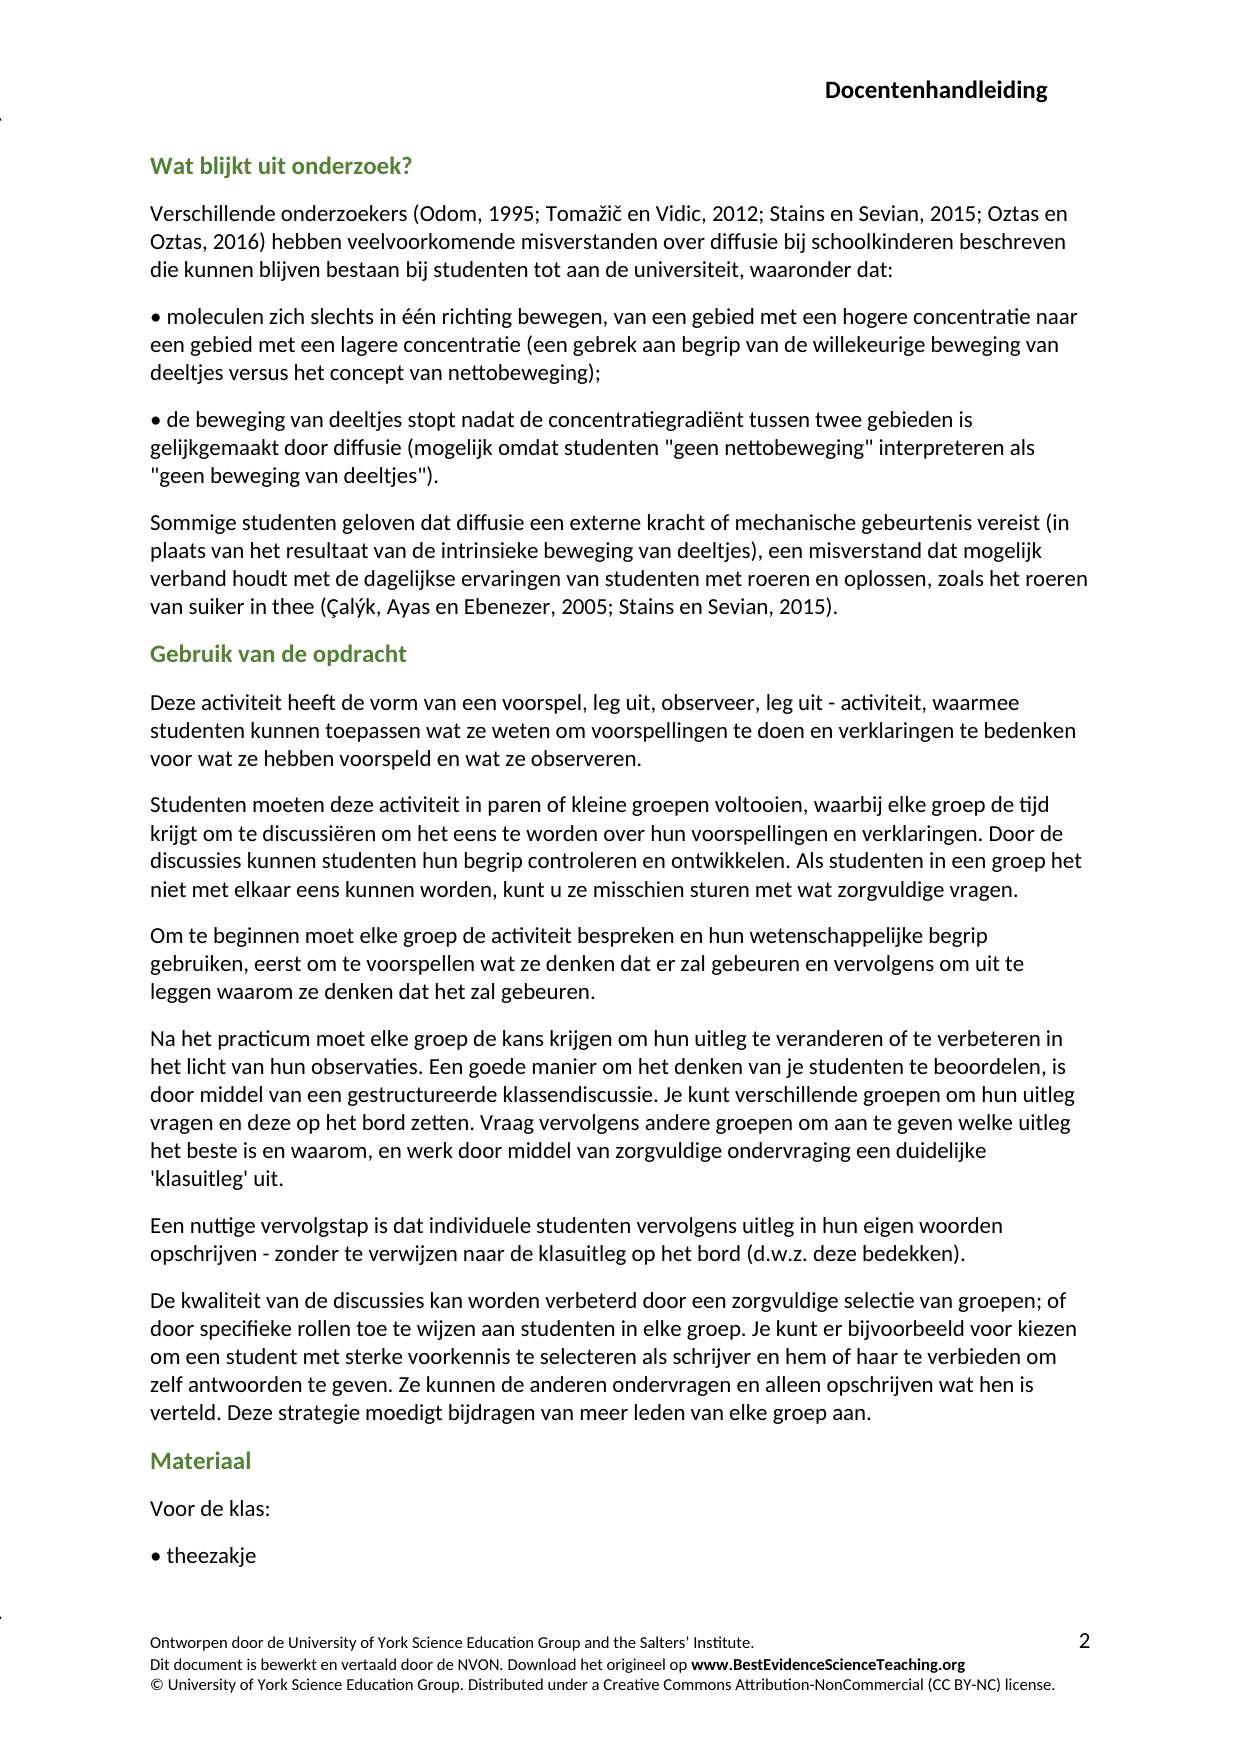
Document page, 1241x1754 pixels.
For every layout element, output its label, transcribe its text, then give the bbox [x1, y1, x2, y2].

text Materiaal [150, 1445, 1090, 1475]
text Studenten moeten deze activiteit in paren of kleine groepen voltooien, waarbij elke groep de tijd krijgt om te discussiëren om het eens te worden over hun voorspellingen en verklaringen. Door de discussies kunnen studenten hun begrip controleren en ontwikkelen. Als studenten in een groep het niet met elkaar eens kunnen worden, kunt u ze misschien sturen met wat zorgvuldige vragen. [150, 791, 1090, 903]
text • moleculen zich slechts in één richting bewegen, van een gebied met een hogere concentratie naar een gebied met een lagere concentratie (een gebrek aan begrip van de willekeurige beweging van deeltjes versus het concept van nettobeweging); [150, 302, 1090, 386]
text Voor de klas: [150, 1494, 1090, 1522]
text Deze activiteit heeft de vorm van een voorspel, leg uit, observeer, leg uit - activiteit, waarmee studenten kunnen toepassen wat ze weten om voorspellingen te doen en verklaringen te bedenken voor wat ze hebben voorspeld en wat ze observeren. [150, 688, 1090, 772]
text Om te beginnen moet elke groep de activiteit bespreken en hun wetenschappelijke begrip gebruiken, eerst om te voorspellen wat ze denken dat er zal gebeuren en vervolgens om uit te leggen waarom ze denken dat het zal gebeuren. [150, 921, 1090, 1006]
text • theezakje [150, 1541, 1090, 1569]
text De kwaliteit van de discussies kan worden verbeterd door een zorgvuldige selectie van groepen; of door specifieke rollen toe te wijzen aan studenten in elke groep. Je kunt er bijvoorbeeld voor kiezen om een ​​student met sterke voorkennis te selecteren als schrijver en hem of haar te verbieden om zelf antwoorden te geven. Ze kunnen de anderen ondervragen en alleen opschrijven wat hen is verteld. Deze strategie moedigt bijdragen van meer leden van elke groep aan. [150, 1286, 1090, 1426]
text Sommige studenten geloven dat diffusie een externe kracht of mechanische gebeurtenis vereist (in plaats van het resultaat van de intrinsieke beweging van deeltjes), een misverstand dat mogelijk verband houdt met de dagelijkse ervaringen van studenten met roeren en oplossen, zoals het roeren van suiker in thee (Çalýk, Ayas en Ebenezer, 2005; Stains en Sevian, 2015). [150, 508, 1090, 620]
text Verschillende onderzoekers (Odom, 1995; Tomažič en Vidic, 2012; Stains en Sevian, 2015; Oztas en Oztas, 2016) hebben veelvoorkomende misverstanden over diffusie bij schoolkinderen beschreven die kunnen blijven bestaan ​​bij studenten tot aan de universiteit, waaronder dat: [150, 199, 1090, 283]
text Na het practicum moet elke groep de kans krijgen om hun uitleg te veranderen of te verbeteren in het licht van hun observaties. Een goede manier om het denken van je studenten te beoordelen, is door middel van een gestructureerde klassendiscussie. Je kunt verschillende groepen om hun uitleg vragen en deze op het bord zetten. Vraag vervolgens andere groepen om aan te geven welke uitleg het beste is en waarom, en werk door middel van zorgvuldige ondervraging een duidelijke 'klasuitleg' uit. [150, 1024, 1090, 1192]
text • de beweging van deeltjes stopt nadat de concentratiegradiënt tussen twee gebieden is gelijkgemaakt door diffusie (mogelijk omdat studenten "geen nettobeweging" interpreteren als "geen beweging van deeltjes"). [150, 405, 1090, 489]
text Wat blijkt uit onderzoek? [150, 150, 1090, 181]
text Een nuttige vervolgstap is dat individuele studenten vervolgens uitleg in hun eigen woorden opschrijven - zonder te verwijzen naar de klasuitleg op het bord (d.w.z. deze bedekken). [150, 1211, 1090, 1267]
text Gebruik van de opdracht [150, 638, 1090, 669]
